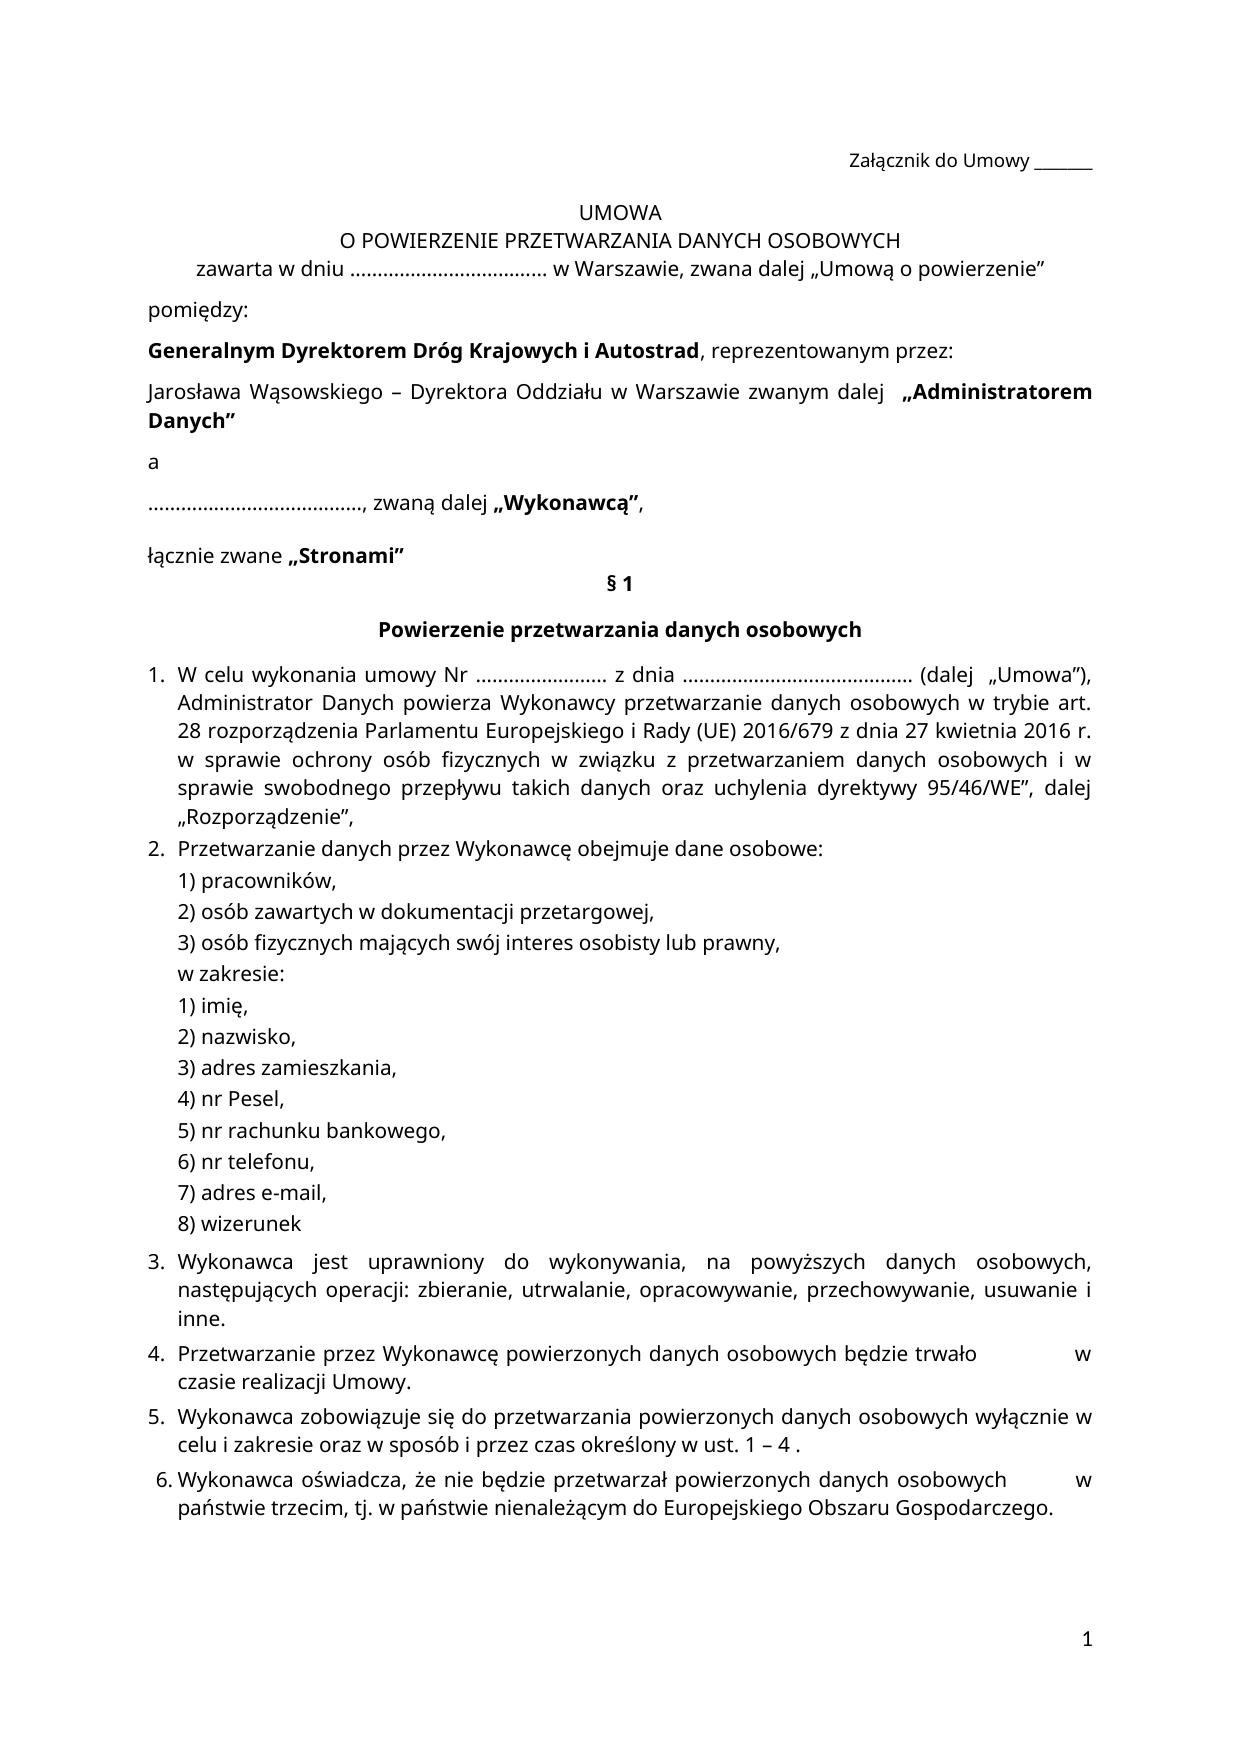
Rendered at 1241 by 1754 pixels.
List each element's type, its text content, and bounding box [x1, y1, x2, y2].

list 1) imię, [177, 991, 1093, 1019]
text § 1 [148, 569, 1093, 598]
list W celu wykonania umowy Nr …………………… z dnia …………………………………… (dalej „Umowa”), Administrator Danych powierza Wykonawcy przetwarzanie danych osobowych w trybie art. 28 rozporządzenia Parlamentu Europejskiego i Rady (UE) 2016/679 z dnia 27 kwietnia 2016 r. w sprawie ochrony osób fizycznych w związku z przetwarzaniem danych osobowych i w sprawie swobodnego przepływu takich danych oraz uchylenia dyrektywy 95/46/WE”, dalej „Rozporządzenie”, [148, 660, 1093, 830]
text O POWIERZENIE PRZETWARZANIA DANYCH OSOBOWYCH [148, 226, 1093, 254]
list 6) nr telefonu, [177, 1147, 1093, 1176]
list 3) osób fizycznych mających swój interes osobisty lub prawny, [177, 928, 1093, 957]
text Generalnym Dyrektorem Dróg Krajowych i Autostrad, reprezentowanym przez: [148, 336, 1093, 365]
list 2) nazwisko, [177, 1022, 1093, 1051]
text Załącznik do Umowy _______ [148, 148, 1093, 173]
list Wykonawca jest uprawniony do wykonywania, na powyższych danych osobowych, następujących operacji: zbieranie, utrwalanie, opracowywanie, przechowywanie, usuwanie i inne. [148, 1247, 1093, 1332]
list 3) adres zamieszkania, [177, 1053, 1093, 1082]
list Przetwarzanie danych przez Wykonawcę obejmuje dane osobowe: [148, 834, 1093, 863]
text pomiędzy: [148, 296, 1093, 324]
list w zakresie: [177, 959, 1093, 988]
list Jarosława Wąsowskiego – Dyrektora Oddziału w Warszawie zwanym dalej „Administratorem Danych” [148, 377, 1093, 434]
list 5) nr rachunku bankowego, [177, 1116, 1093, 1144]
list 2) osób zawartych w dokumentacji przetargowej, [177, 897, 1093, 926]
text a [148, 447, 1093, 475]
list 4) nr Pesel, [177, 1084, 1093, 1113]
list Przetwarzanie przez Wykonawcę powierzonych danych osobowych będzie trwało w czasie realizacji Umowy. [148, 1339, 1093, 1396]
text UMOWA [148, 198, 1093, 226]
list Wykonawca oświadcza, że nie będzie przetwarzał powierzonych danych osobowych w państwie trzecim, tj. w państwie nienależącym do Europejskiego Obszaru Gospodarczego. [156, 1465, 1093, 1522]
list Wykonawca zobowiązuje się do przetwarzania powierzonych danych osobowych wyłącznie w celu i zakresie oraz w sposób i przez czas określony w ust. 1 – 4 . [148, 1402, 1093, 1459]
text …………………………………, zwaną dalej „Wykonawcą”, [148, 488, 1093, 516]
text Powierzenie przetwarzania danych osobowych [148, 615, 1093, 643]
text łącznie zwane „Stronami” [148, 541, 1093, 569]
list 1) pracowników, [177, 866, 1093, 894]
list 8) wizerunek [177, 1209, 1093, 1238]
text zawarta w dniu ……………………………… w Warszawie, zwana dalej „Umową o powierzenie” [148, 254, 1093, 283]
list 7) adres e-mail, [177, 1178, 1093, 1207]
